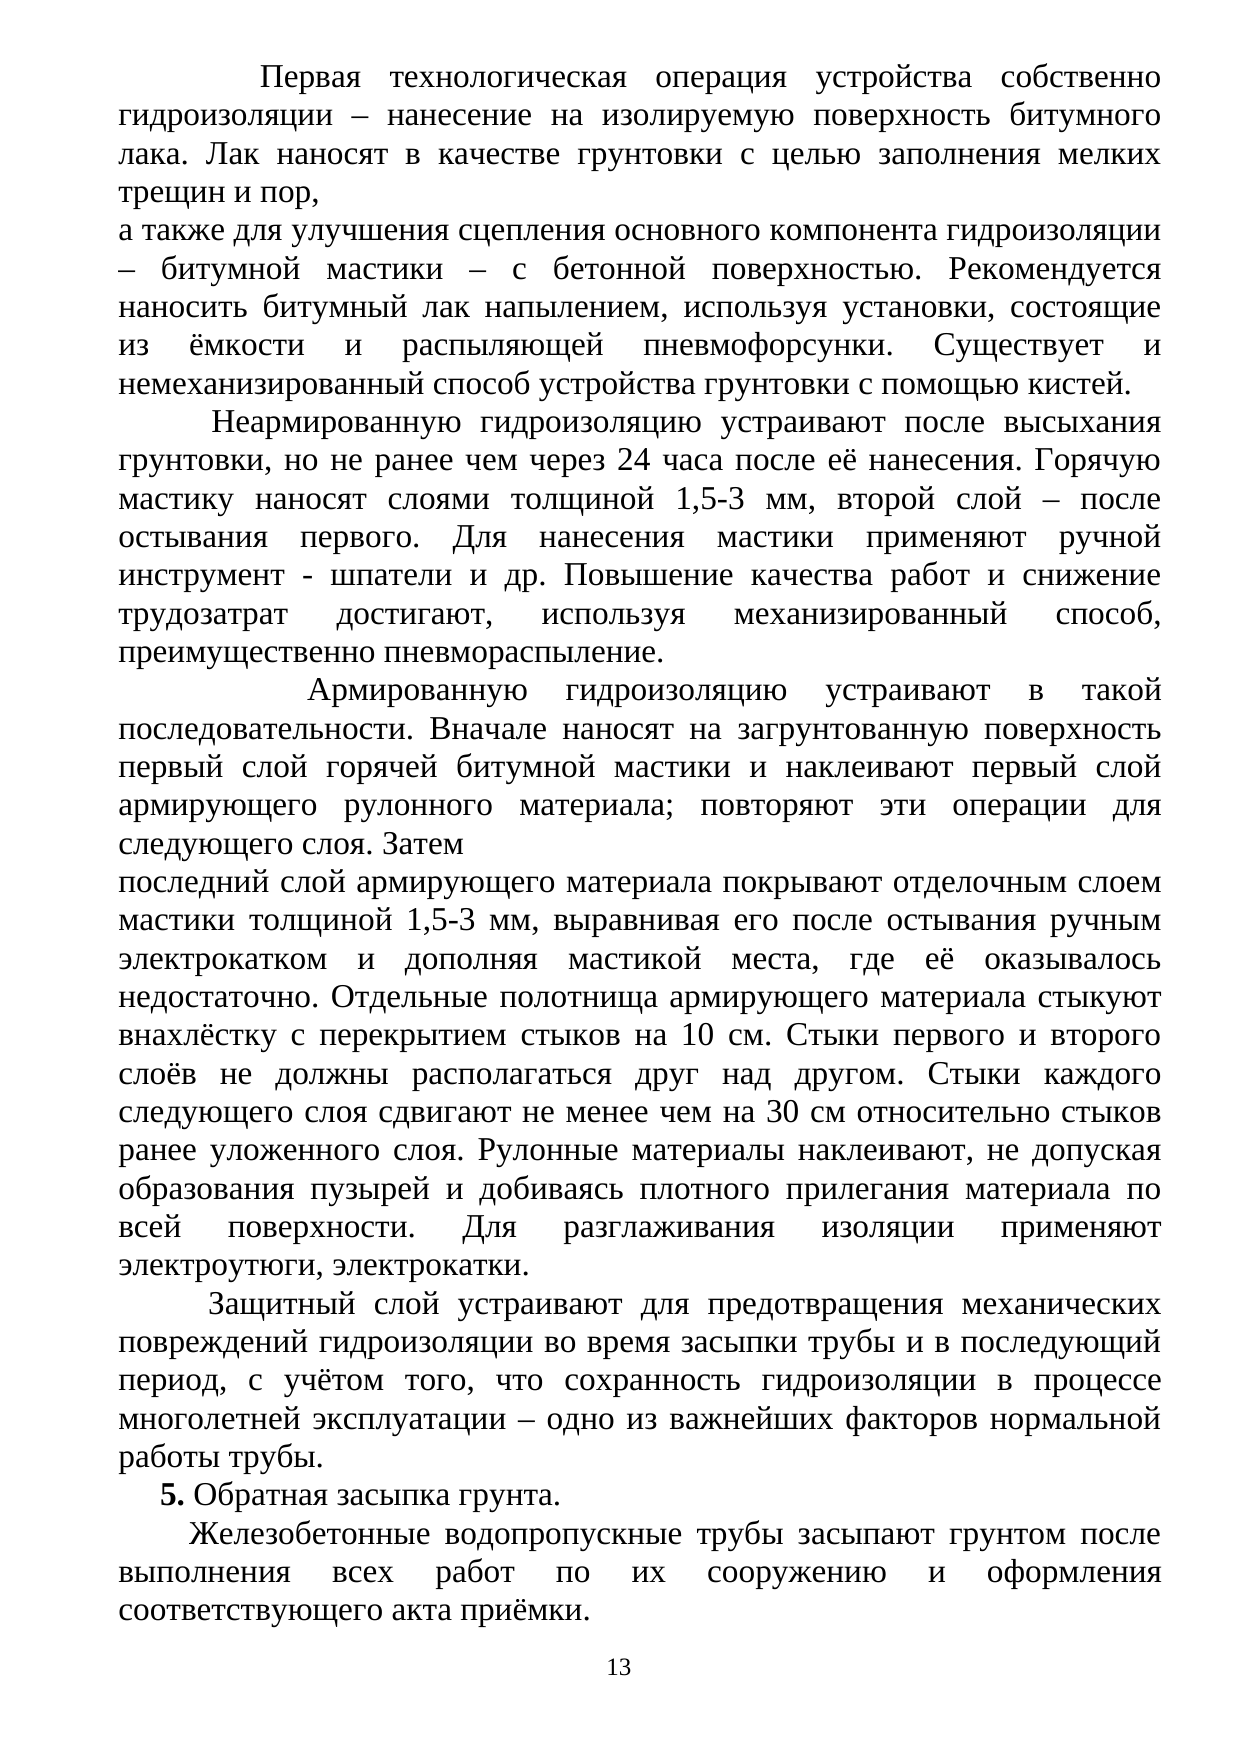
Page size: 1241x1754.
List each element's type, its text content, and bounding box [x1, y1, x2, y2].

text а также для улучшения сцепления основного компонента гидроизоляции – битумной мастики – с бетонной поверхностью. Рекомендуется наносить битумный лак напылением, используя установки, состоящие из ёмкости и распыляющей пневмофорсунки. Существует и немеханизированный способ устройства грунтовки с помощью кистей. [118, 209, 1162, 401]
text 5. Обратная засыпка грунта. [118, 1474, 1162, 1513]
text Защитный слой устраивают для предотвращения механических повреждений гидроизоляции во время засыпки трубы и в последующий период, с учётом того, что сохранность гидроизоляции в процессе многолетней эксплуатации – одно из важнейших факторов нормальной работы трубы. [118, 1283, 1162, 1474]
text последний слой армирующего материала покрывают отделочным слоем мастики толщиной 1,5-3 мм, выравнивая его после остывания ручным электрокатком и дополняя мастикой места, где её оказывалось недостаточно. Отдельные полотнища армирующего материала стыкуют внахлёстку с перекрытием стыков на 10 см. Стыки первого и второго слоёв не должны располагаться друг над другом. Стыки каждого следующего слоя сдвигают не менее чем на 30 см относительно стыков ранее уложенного слоя. Рулонные материалы наклеивают, не допуская образования пузырей и добиваясь плотного прилегания материала по всей поверхности. Для разглаживания изоляции применяют электроутюги, электрокатки. [118, 861, 1162, 1283]
text Железобетонные водопропускные трубы засыпают грунтом после выполнения всех работ по их сооружению и оформления соответствующего акта приёмки. [118, 1513, 1162, 1628]
text Первая технологическая операция устройства собственно гидроизоляции – нанесение на изолируемую поверхность битумного лака. Лак наносят в качестве грунтовки с целью заполнения мелких трещин и пор, [118, 56, 1162, 209]
text Неармированную гидроизоляцию устраивают после высыхания грунтовки, но не ранее чем через 24 часа после её нанесения. Горячую мастику наносят слоями толщиной 1,5-3 мм, второй слой – после остывания первого. Для нанесения мастики применяют ручной инструмент - шпатели и др. Повышение качества работ и снижение трудозатрат достигают, используя механизированный способ, преимущественно пневмораспыление. [118, 401, 1162, 669]
text Армированную гидроизоляцию устраивают в такой последовательности. Вначале наносят на загрунтованную поверхность первый слой горячей битумной мастики и наклеивают первый слой армирующего рулонного материала; повторяют эти операции для следующего слоя. Затем [118, 669, 1162, 861]
